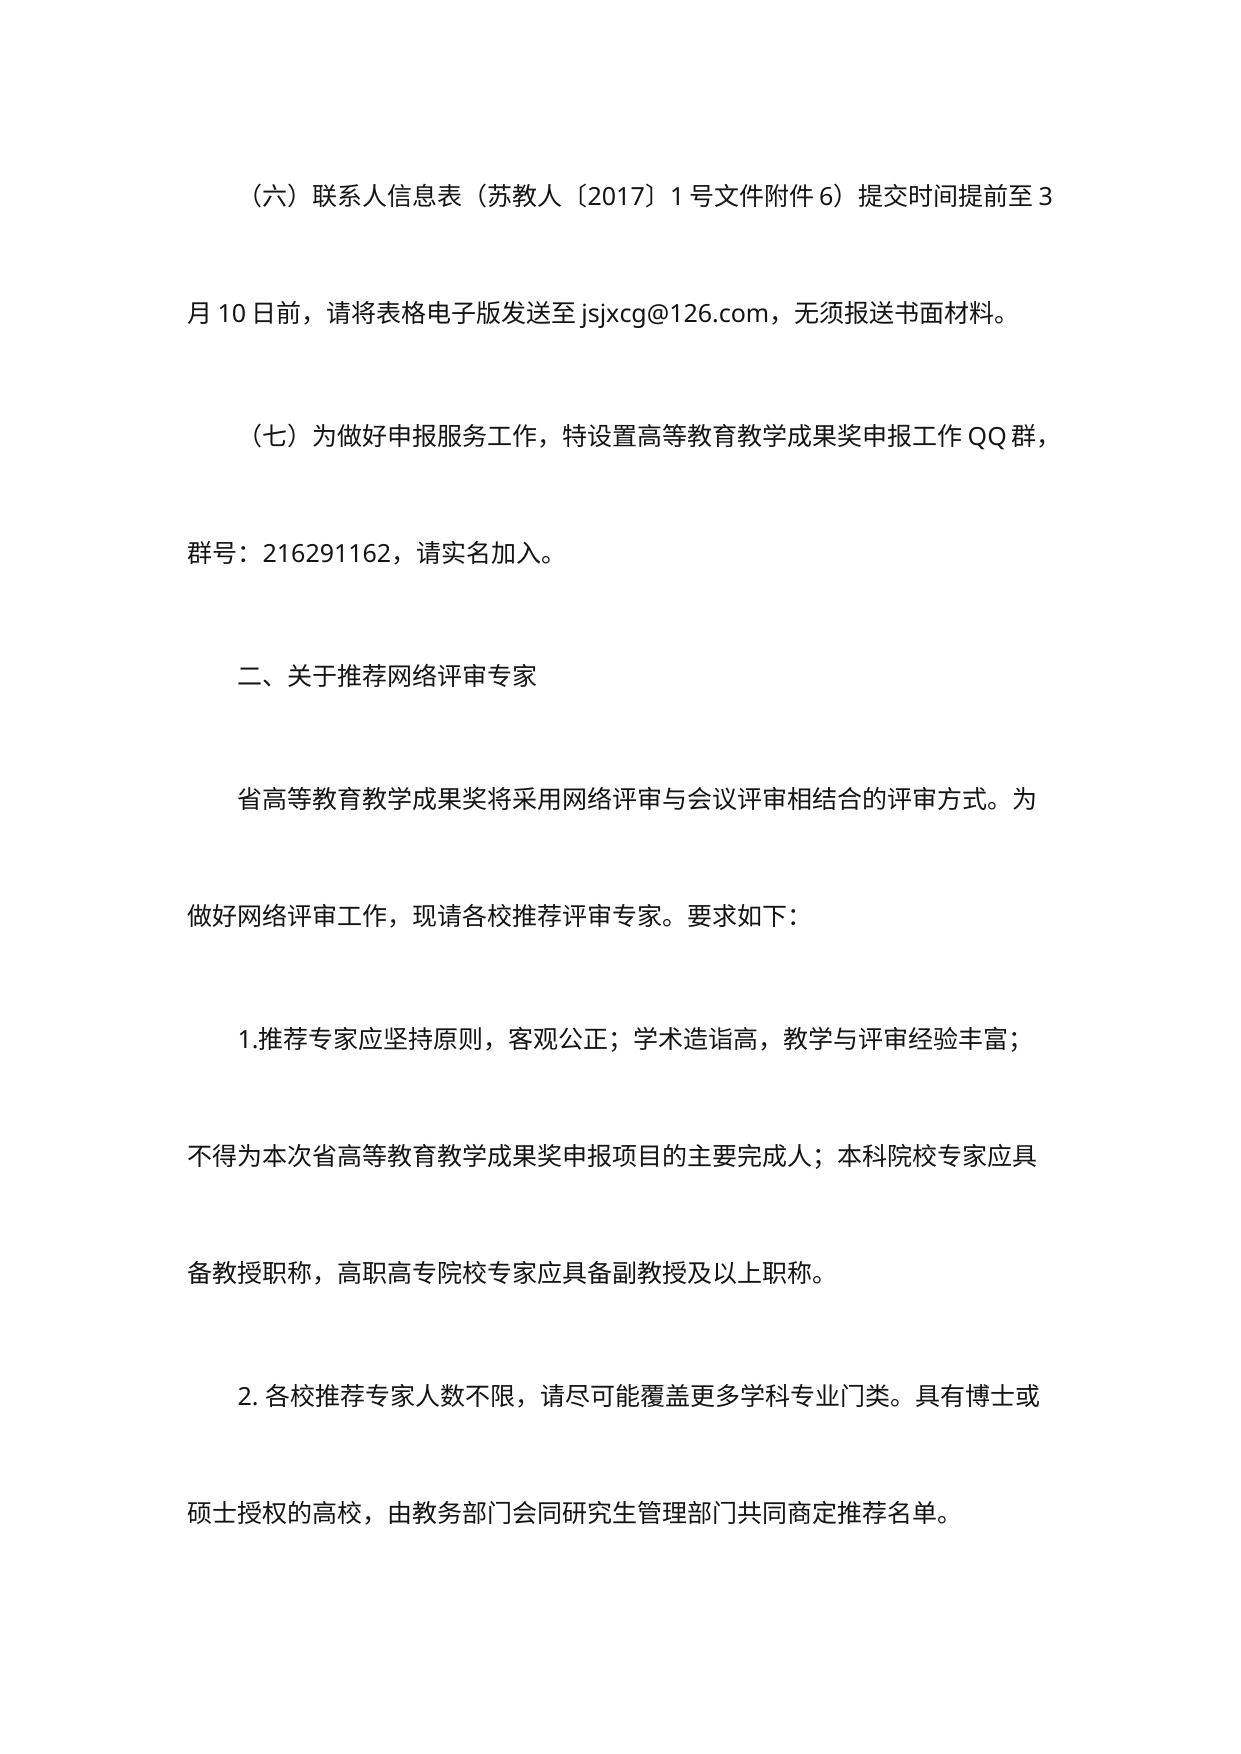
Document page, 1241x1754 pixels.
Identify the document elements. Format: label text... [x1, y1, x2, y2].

text 二、关于推荐网络评审专家 [187, 642, 1053, 707]
text 2. 各校推荐专家人数不限，请尽可能覆盖更多学科专业门类。具有博士或硕士授权的高校，由教务部门会同研究生管理部门共同商定推荐名单。 [187, 1362, 1053, 1544]
text （六）联系人信息表（苏教人〔2017〕1号文件附件6）提交时间提前至3月10日前，请将表格电子版发送至jsjxcg@126.com，无须报送书面材料。 [187, 162, 1053, 344]
text 1.推荐专家应坚持原则，客观公正；学术造诣高，教学与评审经验丰富；不得为本次省高等教育教学成果奖申报项目的主要完成人；本科院校专家应具备教授职称，高职高专院校专家应具备副教授及以上职称。 [187, 1005, 1053, 1304]
text （七）为做好申报服务工作，特设置高等教育教学成果奖申报工作QQ群，群号：216291162，请实名加入。 [187, 402, 1053, 584]
text 省高等教育教学成果奖将采用网络评审与会议评审相结合的评审方式。为做好网络评审工作，现请各校推荐评审专家。要求如下： [187, 765, 1053, 947]
